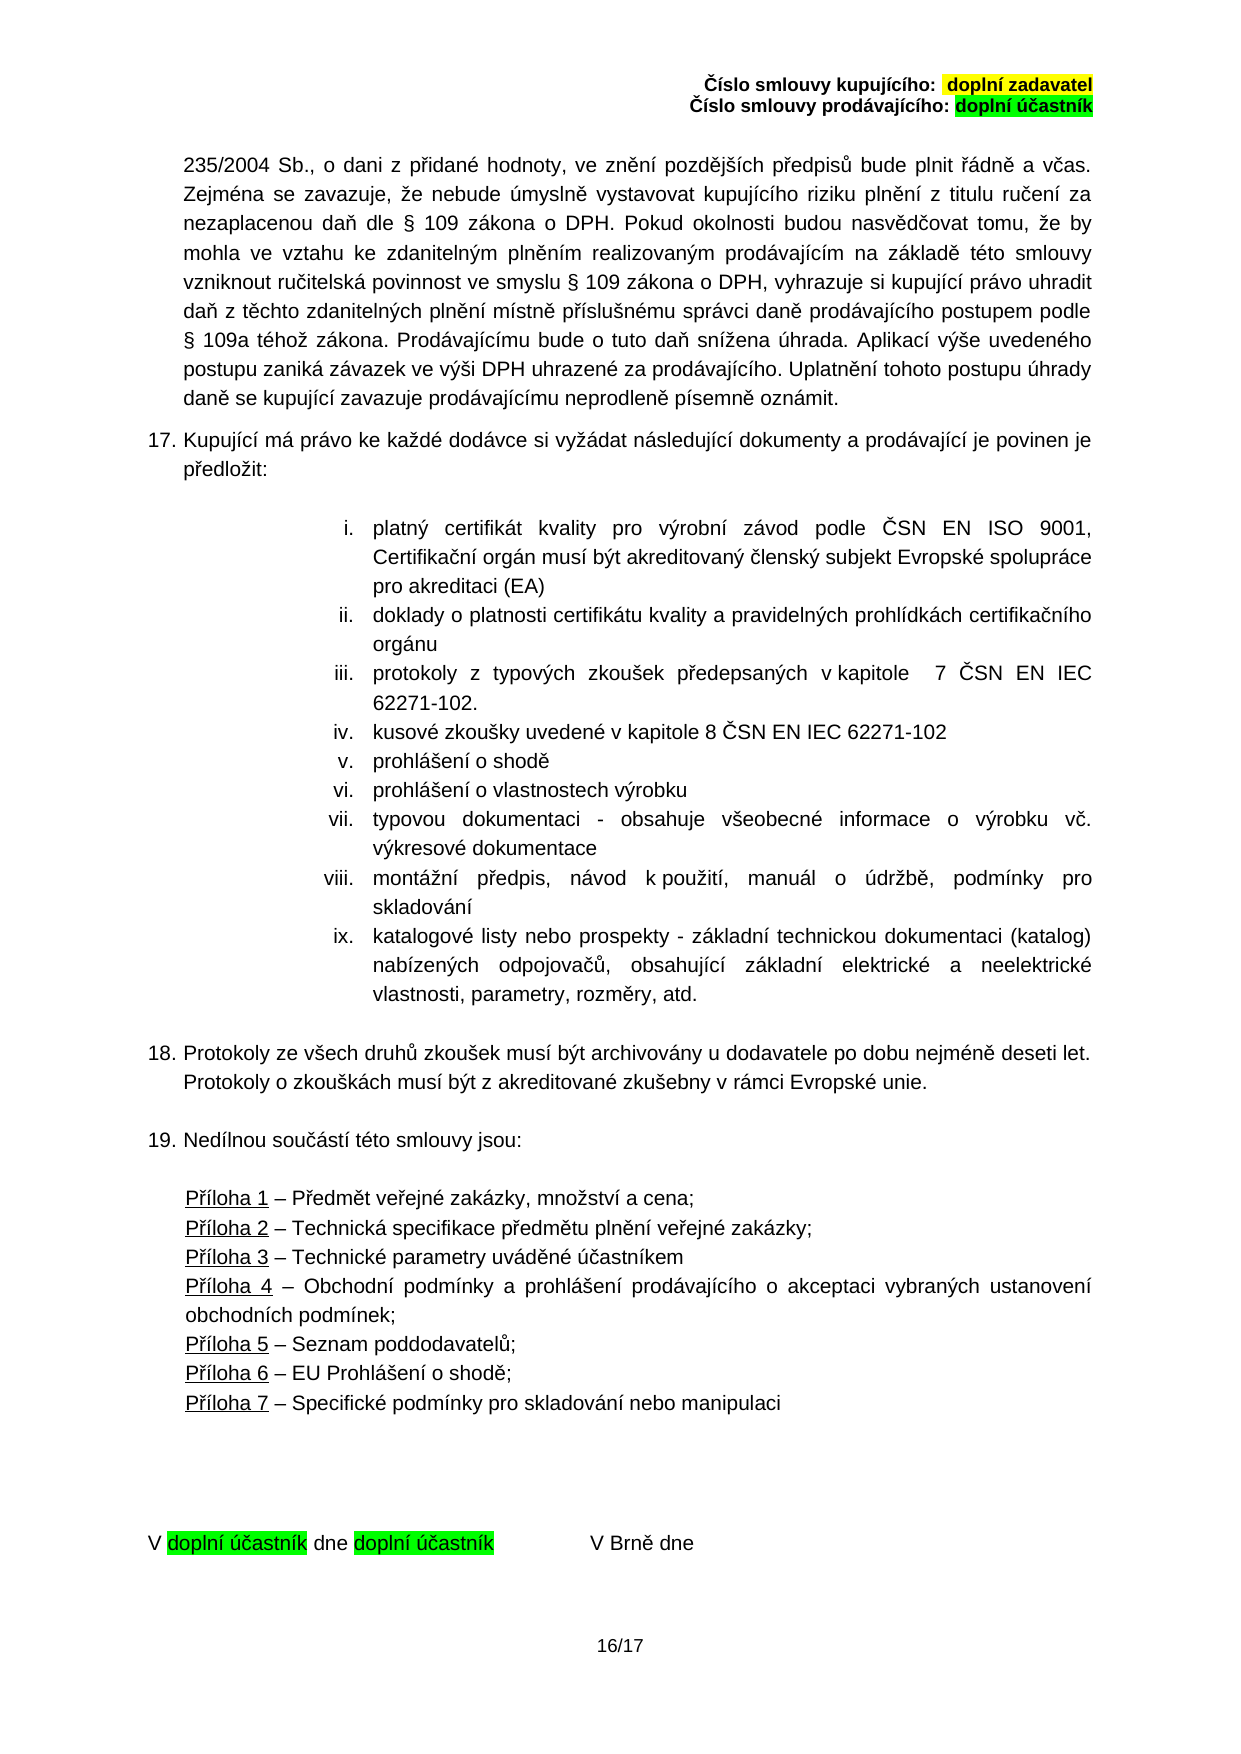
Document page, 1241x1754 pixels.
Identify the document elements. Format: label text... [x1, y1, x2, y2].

list doklady o platnosti certifikátu kvality a pravidelných prohlídkách certifikačního orgánu [354, 598, 1093, 656]
list Protokoly ze všech druhů zkoušek musí být archivovány u dodavatele po dobu nejméně deseti let. Protokoly o zkouškách musí být z akreditované zkušebny v rámci Evropské unie. [148, 1035, 1093, 1093]
text Příloha 3 – Technické parametry uváděné účastníkem [185, 1239, 1093, 1268]
list Nedílnou součástí této smlouvy jsou: [148, 1123, 1093, 1152]
list kusové zkoušky uvedené v kapitole 8 ČSN EN IEC 62271-102 [354, 714, 1093, 743]
list prohlášení o vlastnostech výrobku [354, 773, 1093, 802]
text Příloha 4 – Obchodní podmínky a prohlášení prodávajícího o akceptaci vybraných ustanovení obchodních podmínek; [185, 1268, 1093, 1327]
list protokoly z typových zkoušek předepsaných v kapitole 7 ČSN EN IEC 62271-102. [354, 656, 1093, 714]
text Příloha 5 – Seznam poddodavatelů; [185, 1327, 1093, 1356]
text Příloha 1 – Předmět veřejné zakázky, množství a cena; [185, 1181, 1093, 1210]
list katalogové listy nebo prospekty - základní technickou dokumentaci (katalog) nabízených odpojovačů, obsahující základní elektrické a neelektrické vlastnosti, parametry, rozměry, atd. [354, 918, 1093, 1006]
list prohlášení o shodě [354, 743, 1093, 773]
list platný certifikát kvality pro výrobní závod podle ČSN EN ISO 9001, Certifikační orgán musí být akreditovaný členský subjekt Evropské spolupráce pro akreditaci (EA) [354, 510, 1093, 598]
text Příloha 2 – Technická specifikace předmětu plnění veřejné zakázky; [185, 1210, 1093, 1239]
text Příloha 7 – Specifické podmínky pro skladování nebo manipulaci [185, 1385, 1093, 1414]
list montážní předpis, návod k použití, manuál o údržbě, podmínky pro skladování [354, 860, 1093, 918]
list typovou dokumentaci - obsahuje všeobecné informace o výrobku vč. výkresové dokumentace [354, 802, 1093, 860]
text V doplní účastník dne doplní účastník V Brně dne [148, 1526, 1093, 1555]
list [148, 148, 1093, 410]
text Příloha 6 – EU Prohlášení o shodě; [185, 1356, 1093, 1385]
list Kupující má právo ke každé dodávce si vyžádat následující dokumenty a prodávající je povinen je předložit: [148, 423, 1093, 481]
